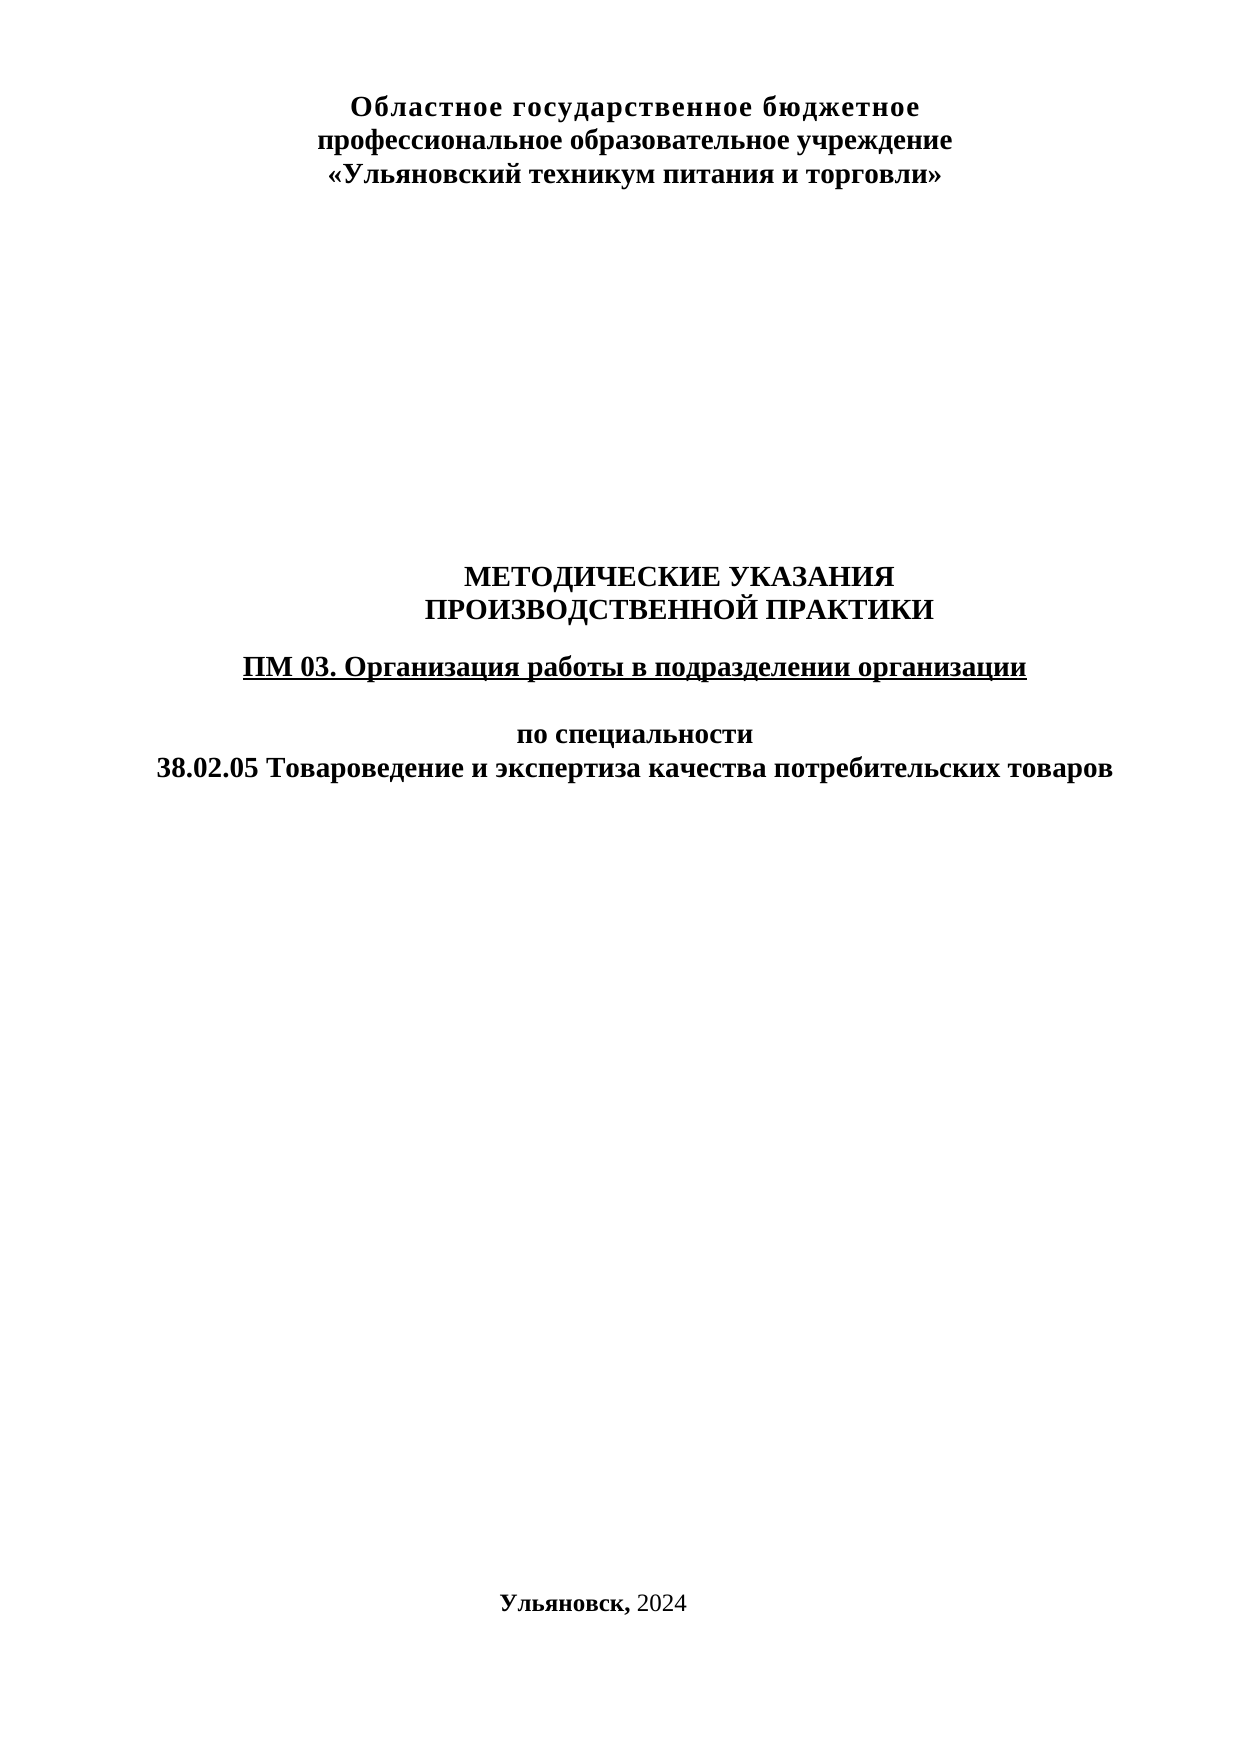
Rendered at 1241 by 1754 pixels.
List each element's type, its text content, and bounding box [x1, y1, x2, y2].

text по специальности [89, 716, 1181, 750]
text ПМ 03. Организация работы в подразделении организации [89, 649, 1181, 683]
text Ульяновск, 2024 [499, 1588, 1181, 1617]
text «Ульяновский техникум питания и торговли» [89, 156, 1181, 189]
text МЕТОДИЧЕСКИЕ УКАЗАНИЯ [89, 559, 1240, 592]
text профессиональное образовательное учреждение [89, 122, 1181, 156]
subtitle Областное государственное бюджетное [89, 89, 1181, 122]
text 38.02.05 Товароведение и экспертиза качества потребительских товаров [89, 750, 1181, 783]
text ПРОИЗВОДСТВЕННОЙ ПРАКТИКИ [89, 592, 1240, 626]
